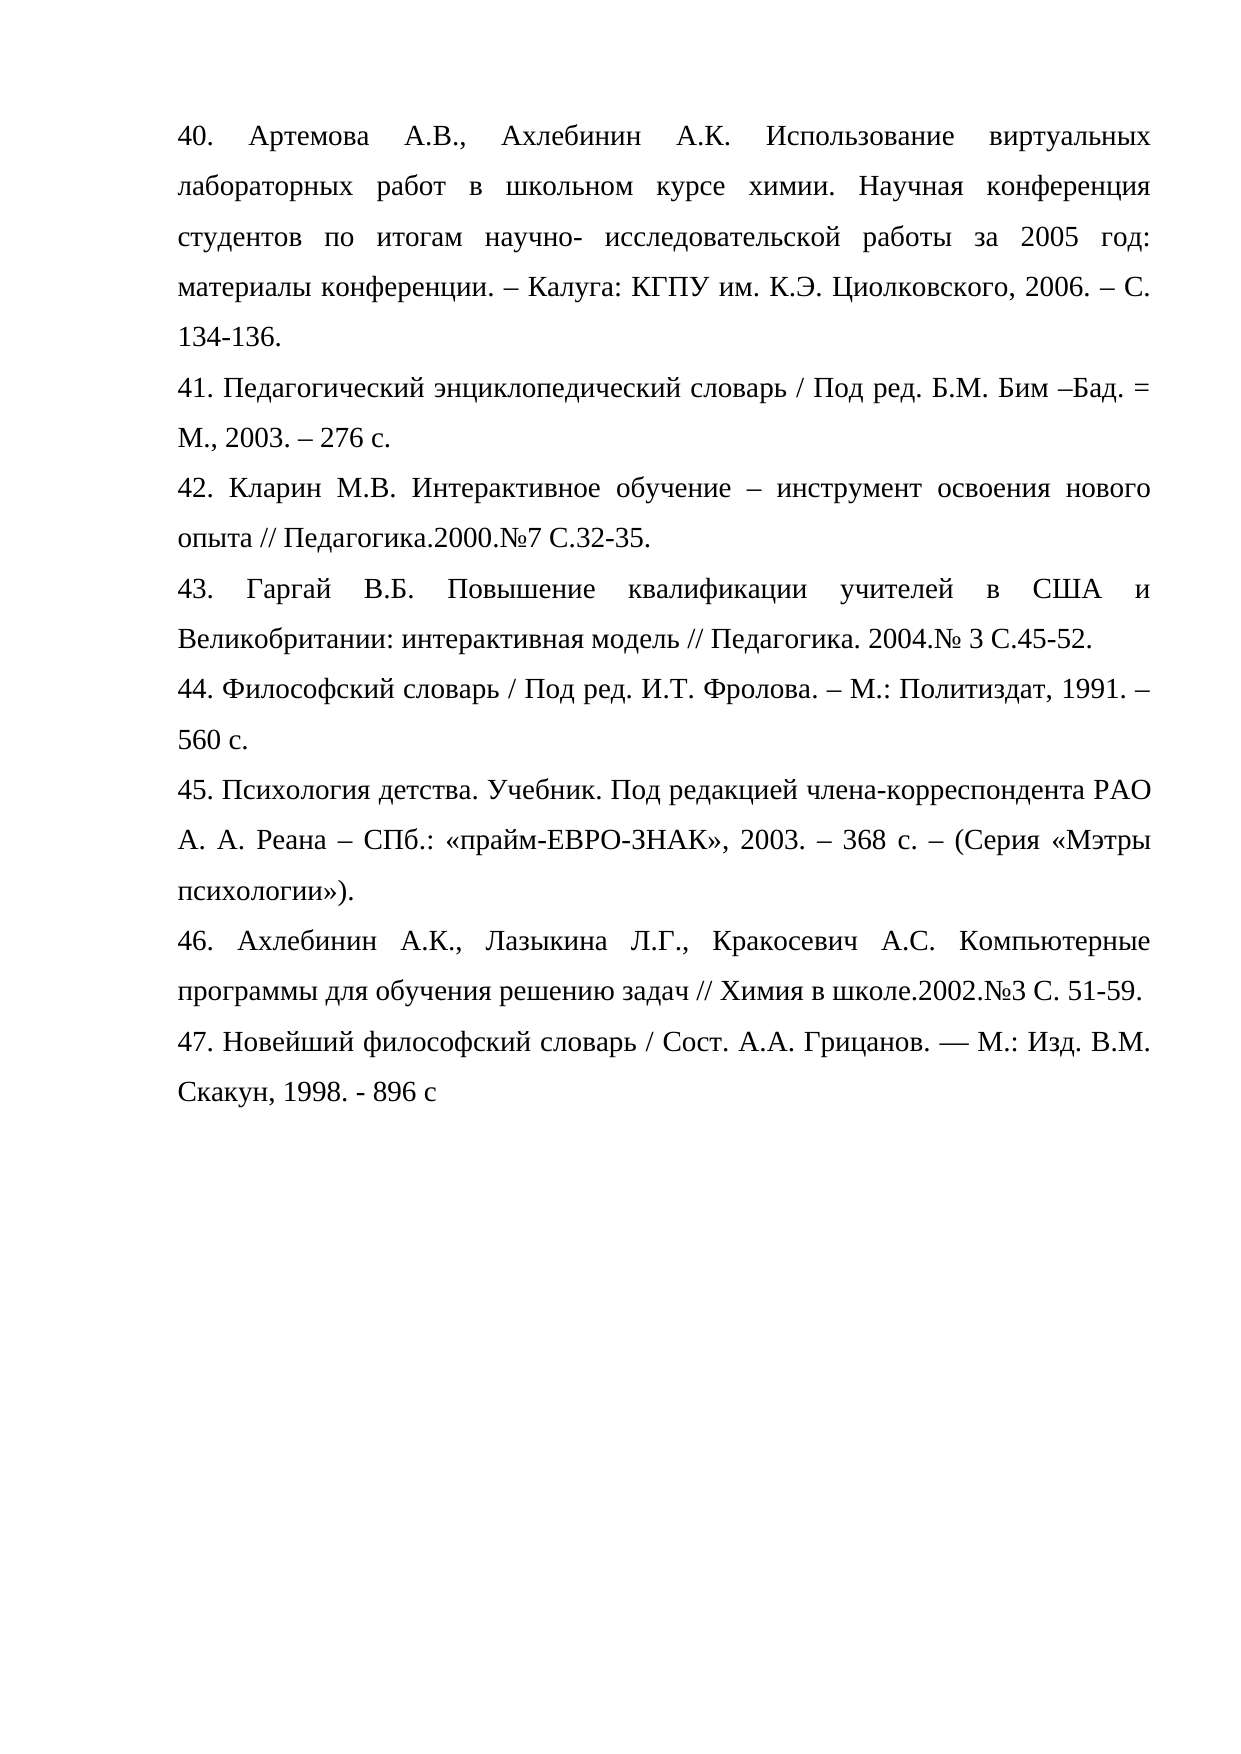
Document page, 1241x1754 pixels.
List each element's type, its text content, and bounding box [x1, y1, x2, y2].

text 44. Философский словарь / Под ред. И.Т. Фролова. – М.: Политиздат, 1991. – 560 с. [177, 672, 1152, 755]
text 46. Ахлебинин А.К., Лазыкина Л.Г., Кракосевич А.С. Компьютерные программы для обучения решению задач // Химия в школе.2002.№3 С. 51-59. [177, 923, 1152, 1007]
text 40. Артемова А.В., Ахлебинин А.К. Использование виртуальных лабораторных работ в школьном курсе химии. Научная конференция студентов по итогам научно- исследовательской работы за 2005 год: материалы конференции. – Калуга: КГПУ им. К.Э. Циолковского, 2006. – С. 134-136. [177, 118, 1152, 353]
text 45. Психология детства. Учебник. Под редакцией члена-корреспондента РАО А. А. Реана – СПб.: «прайм-ЕВРО-ЗНАК», 2003. – 368 с. – (Серия «Мэтры психологии»). [177, 772, 1152, 906]
text 47. Новейший философский словарь / Сост. А.А. Грицанов. — М.: Изд. В.М. Скакун, 1998. - 896 с [177, 1024, 1152, 1108]
text 42. Кларин М.В. Интерактивное обучение – инструмент освоения нового опыта // Педагогика.2000.№7 С.32-35. [177, 470, 1152, 554]
text 41. Педагогический энциклопедический словарь / Под ред. Б.М. Бим –Бад. = М., 2003. – 276 с. [177, 370, 1152, 453]
text 43. Гаргай В.Б. Повышение квалификации учителей в США и Великобритании: интерактивная модель // Педагогика. 2004.№ 3 С.45-52. [177, 571, 1152, 655]
